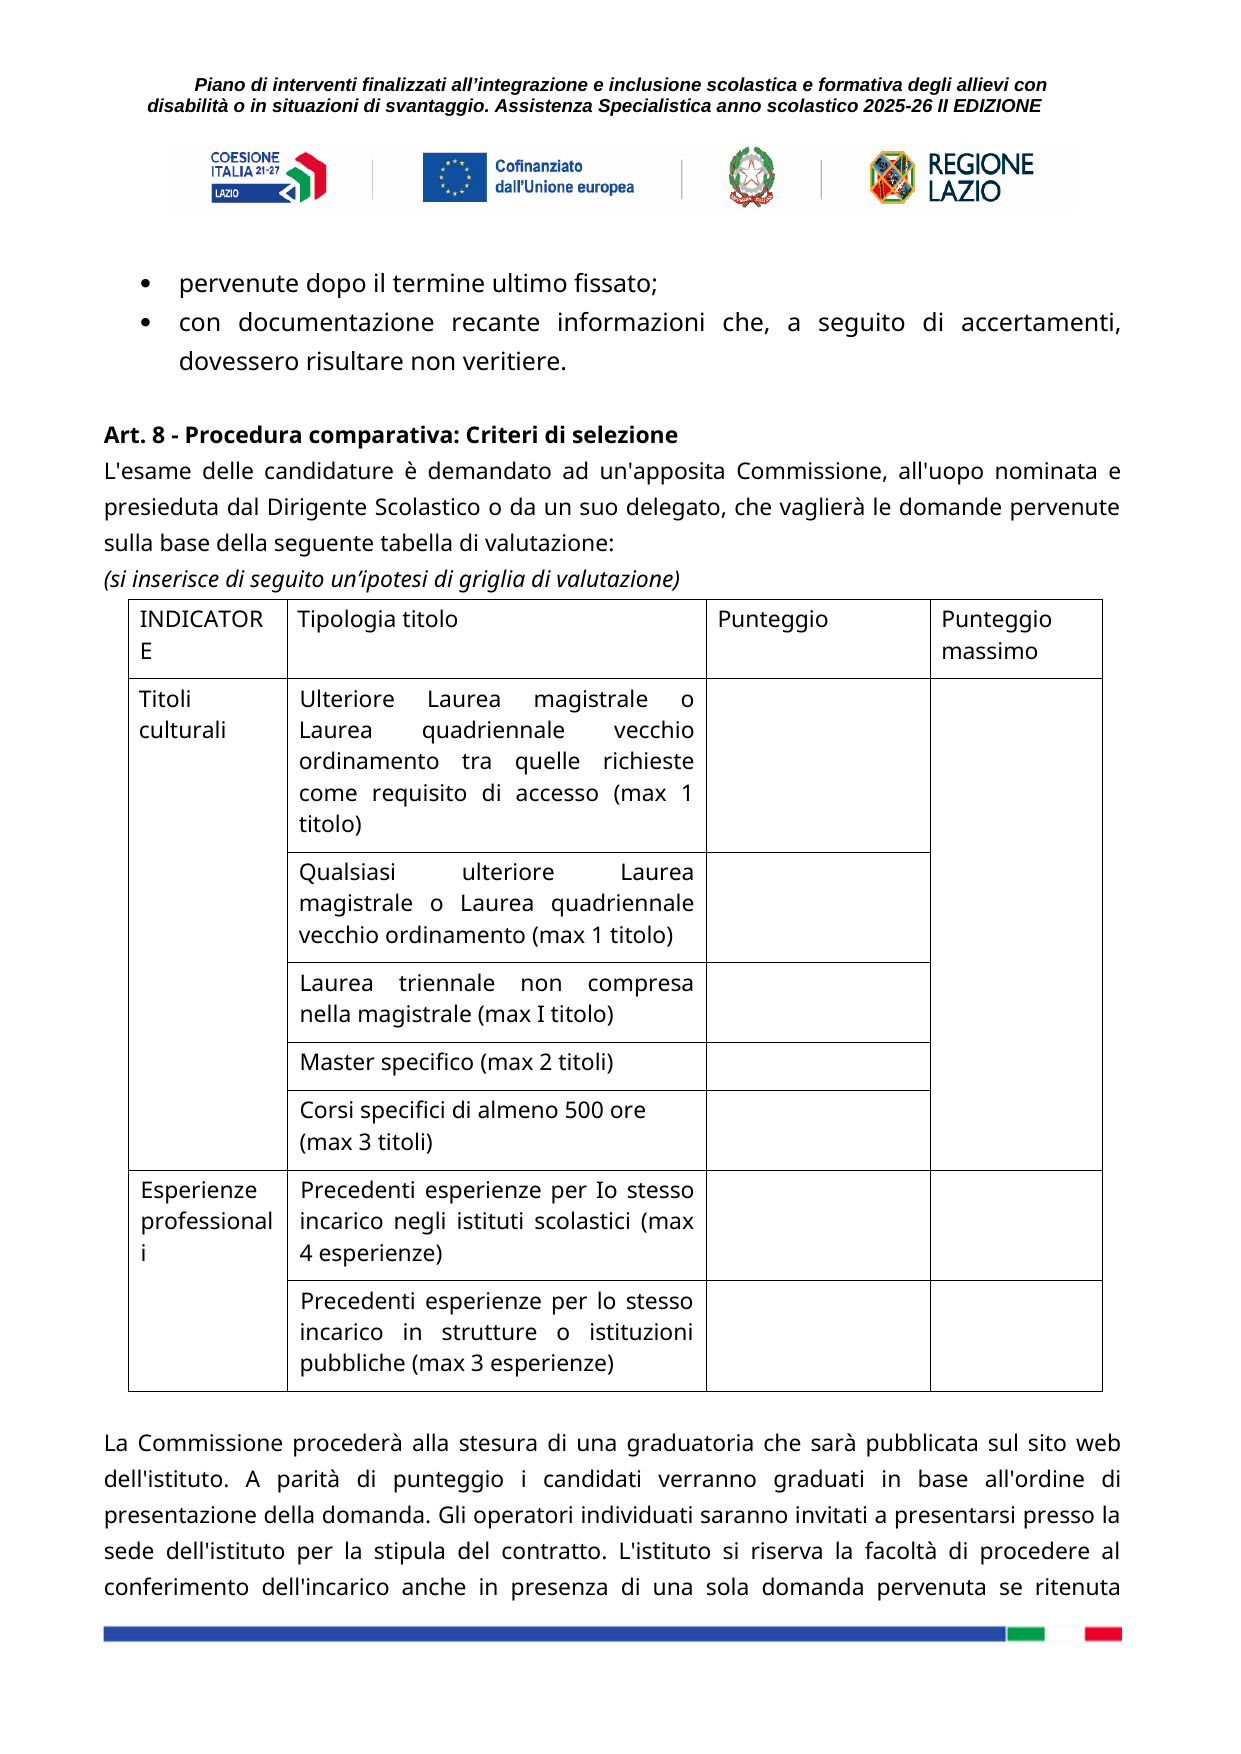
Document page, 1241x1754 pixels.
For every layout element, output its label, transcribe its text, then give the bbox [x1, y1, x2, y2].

picture [166, 139, 1078, 215]
table_cell Precedenti esperienze per Io stesso incarico negli istituti scolastici (max 4 esperienze) [288, 1171, 706, 1280]
table_header INDICATORE [129, 600, 287, 678]
table_header Punteggio massimo [931, 600, 1102, 678]
table_header Tipologia titolo [288, 600, 706, 678]
table_cell Master specifico (max 2 titoli) [288, 1043, 706, 1090]
table_cell [931, 1281, 1102, 1391]
table_cell [707, 963, 930, 1042]
table_cell [707, 1091, 930, 1169]
table_cell Precedenti esperienze per lo stesso incarico in strutture o istituzioni pubbliche (max 3 esperienze) [288, 1281, 706, 1391]
table_cell Ulteriore Laurea magistrale o Laurea quadriennale vecchio ordinamento tra quelle richieste come requisito di accesso (max 1 titolo) [288, 679, 706, 852]
list con documentazione recante informazioni che, a seguito di accertamenti, dovessero risultare non veritiere. [141, 305, 1122, 378]
table_cell Titoli culturali [129, 679, 287, 1169]
table_cell [707, 853, 930, 962]
text (si inserisce di seguito un’ipotesi di griglia di valutazione) [103, 563, 1122, 594]
table_cell Esperienze professionali [129, 1171, 287, 1391]
table_cell Laurea triennale non compresa nella magistrale (max I titolo) [288, 963, 706, 1042]
table_header Punteggio [707, 600, 930, 678]
table_cell [707, 1043, 930, 1090]
table_cell [707, 1171, 930, 1280]
table_cell [931, 1171, 1102, 1280]
picture [103, 1624, 1123, 1644]
table_cell Qualsiasi ulteriore Laurea magistrale o Laurea quadriennale vecchio ordinamento (max 1 titolo) [288, 853, 706, 962]
table_cell [931, 679, 1102, 1169]
table_cell [707, 679, 930, 852]
list pervenute dopo il termine ultimo fissato; [141, 266, 1122, 300]
table_cell Corsi specifici di almeno 500 ore (max 3 titoli) [288, 1091, 706, 1169]
text L'esame delle candidature è demandato ad un'apposita Commissione, all'uopo nominata e presieduta dal Dirigente Scolastico o da un suo delegato, che vaglierà le domande pervenute sulla base della seguente tabella di valutazione: [103, 455, 1122, 558]
text Art. 8 - Procedura comparativa: Criteri di selezione [103, 419, 1122, 450]
table_cell [707, 1281, 930, 1391]
